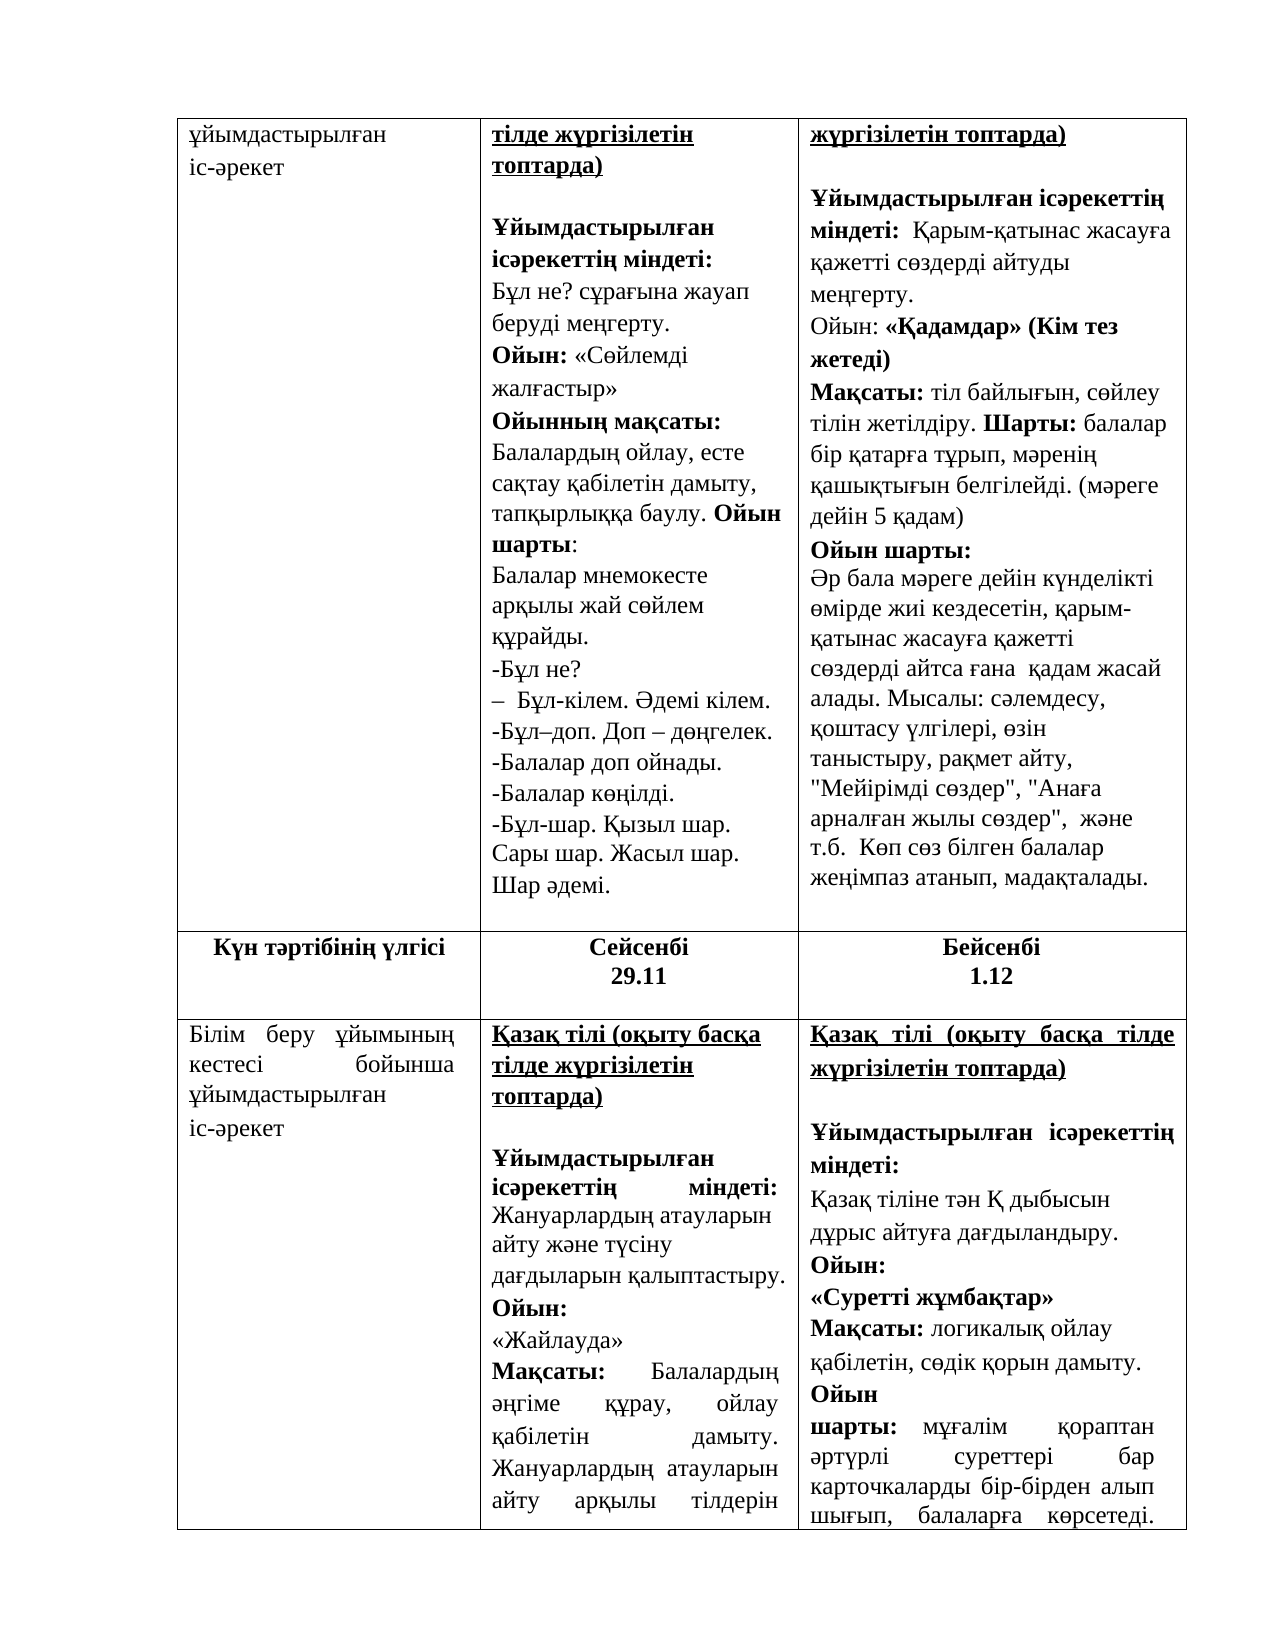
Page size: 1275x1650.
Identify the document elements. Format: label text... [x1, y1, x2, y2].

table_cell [178, 1020, 480, 1529]
table_cell Бейсенбі 1.12 [799, 932, 1186, 1018]
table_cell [799, 119, 1186, 931]
table_cell Сейсенбі 29.11 [481, 932, 798, 1018]
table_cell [481, 119, 798, 931]
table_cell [178, 119, 480, 931]
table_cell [481, 1020, 798, 1529]
table_cell Күн тәртібінің үлгісі [178, 932, 480, 1018]
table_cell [799, 1020, 1186, 1529]
